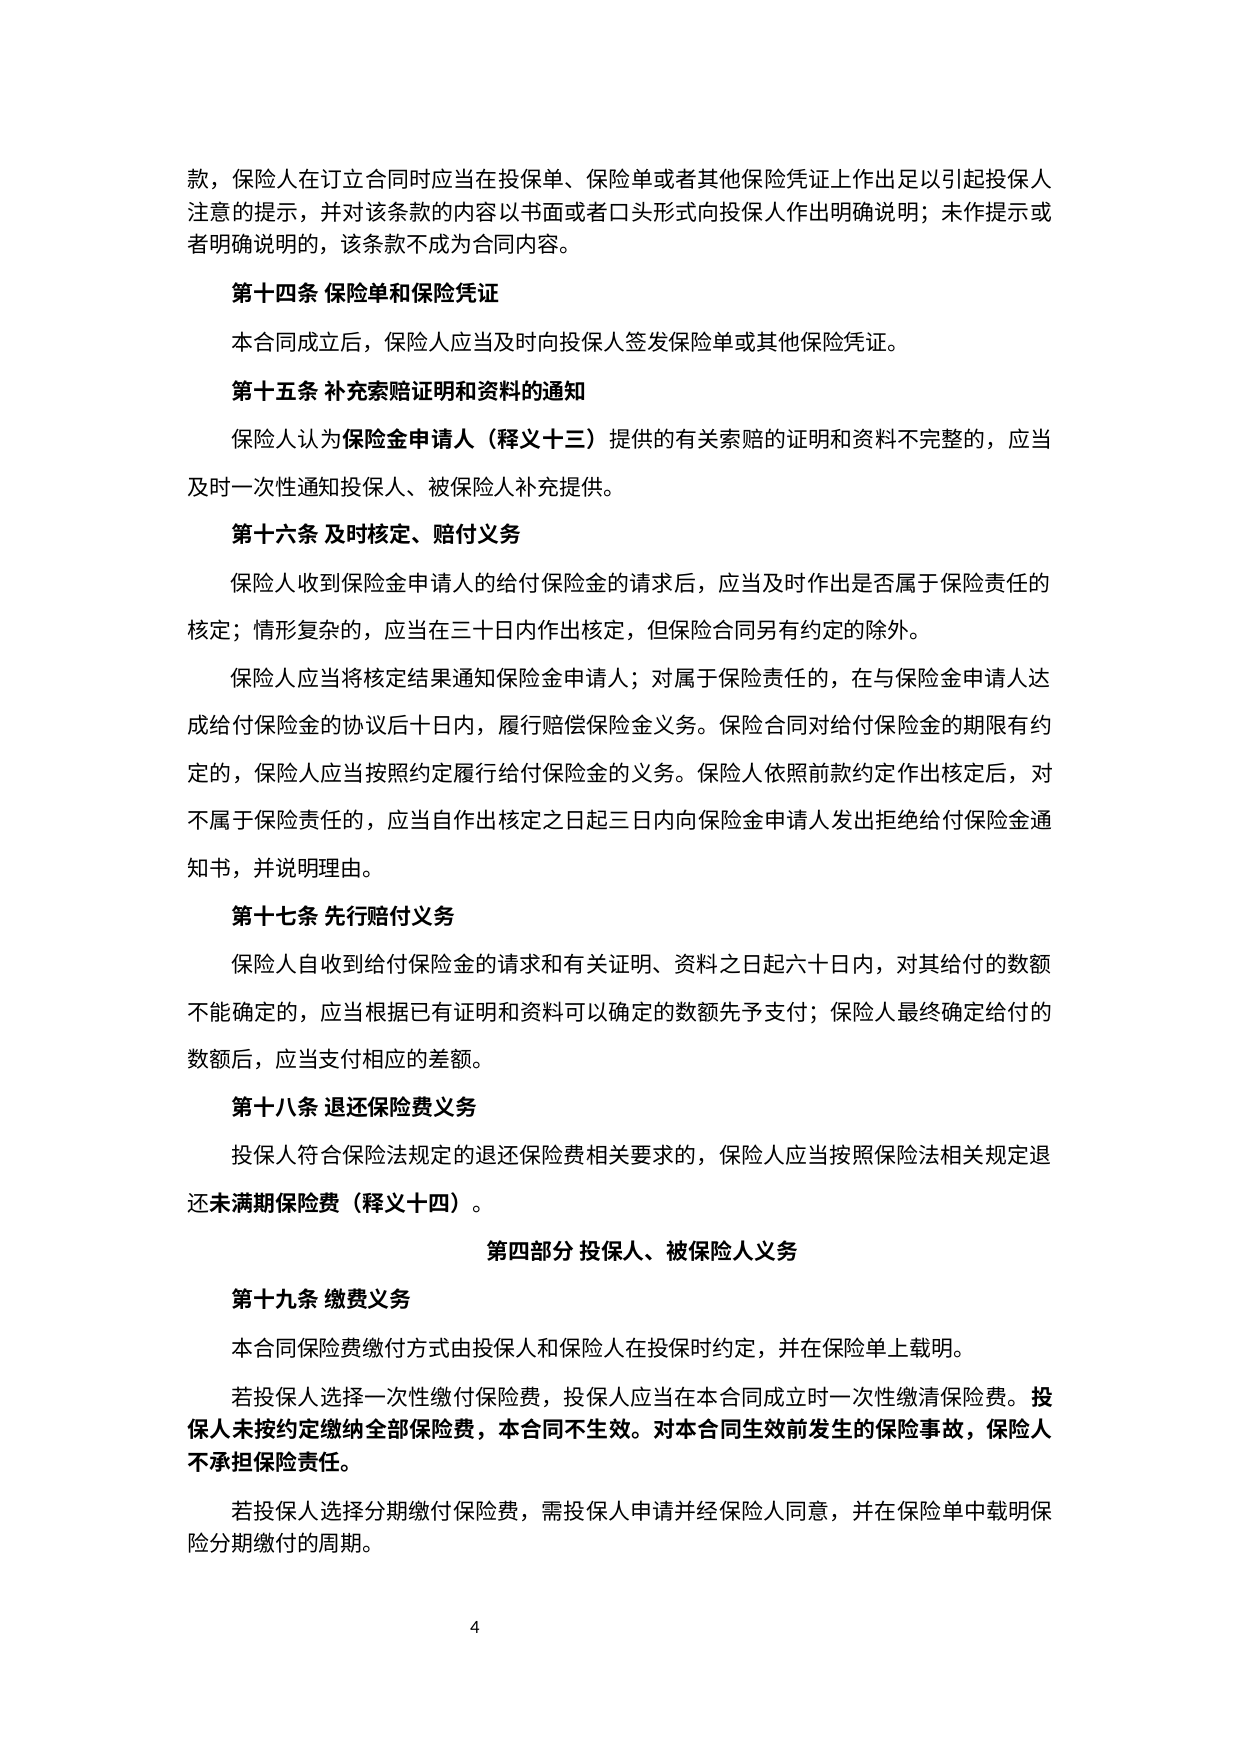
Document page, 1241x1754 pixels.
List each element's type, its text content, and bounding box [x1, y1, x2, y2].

text 保险人应当将核定结果通知保险金申请人；对属于保险责任的，在与保险金申请人达成给付保险金的协议后十日内，履行赔偿保险金义务。保险合同对给付保险金的期限有约定的，保险人应当按照约定履行给付保险金的义务。保险人依照前款约定作出核定后，对不属于保险责任的，应当自作出核定之日起三日内向保险金申请人发出拒绝给付保险金通知书，并说明理由。 [187, 661, 1053, 882]
list 保险单和保险凭证 [187, 276, 1053, 308]
text 投保人符合保险法规定的退还保险费相关要求的，保险人应当按照保险法相关规定退还未满期保险费（释义十四）。 [187, 1138, 1053, 1217]
list 缴费义务 [187, 1282, 1053, 1314]
text 本合同成立后，保险人应当及时向投保人签发保险单或其他保险凭证。 [187, 324, 1053, 357]
text 本合同保险费缴付方式由投保人和保险人在投保时约定，并在保险单上载明。 [187, 1331, 1053, 1363]
list 退还保险费义务 [187, 1089, 1053, 1122]
text 保险人自收到给付保险金的请求和有关证明、资料之日起六十日内，对其给付的数额不能确定的，应当根据已有证明和资料可以确定的数额先予支付；保险人最终确定给付的数额后，应当支付相应的差额。 [187, 947, 1053, 1074]
list 补充索赔证明和资料的通知 [187, 373, 1053, 406]
text 若投保人选择一次性缴付保险费，投保人应当在本合同成立时一次性缴清保险费。投保人未按约定缴纳全部保险费，本合同不生效。对本合同生效前发生的保险事故，保险人不承担保险责任。 [187, 1379, 1053, 1477]
text 保险人认为保险金申请人（释义十三）提供的有关索赔的证明和资料不完整的，应当及时一次性通知投保人、被保险人补充提供。 [187, 422, 1053, 501]
list 先行赔付义务 [187, 898, 1053, 931]
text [187, 162, 1053, 259]
text 保险人收到保险金申请人的给付保险金的请求后，应当及时作出是否属于保险责任的核定；情形复杂的，应当在三十日内作出核定，但保险合同另有约定的除外。 [187, 566, 1053, 645]
text 第四部分 投保人、被保险人义务 [187, 1233, 1053, 1266]
text 若投保人选择分期缴付保险费，需投保人申请并经保险人同意，并在保险单中载明保险分期缴付的周期。 [187, 1493, 1053, 1558]
list 及时核定、赔付义务 [187, 517, 1053, 549]
